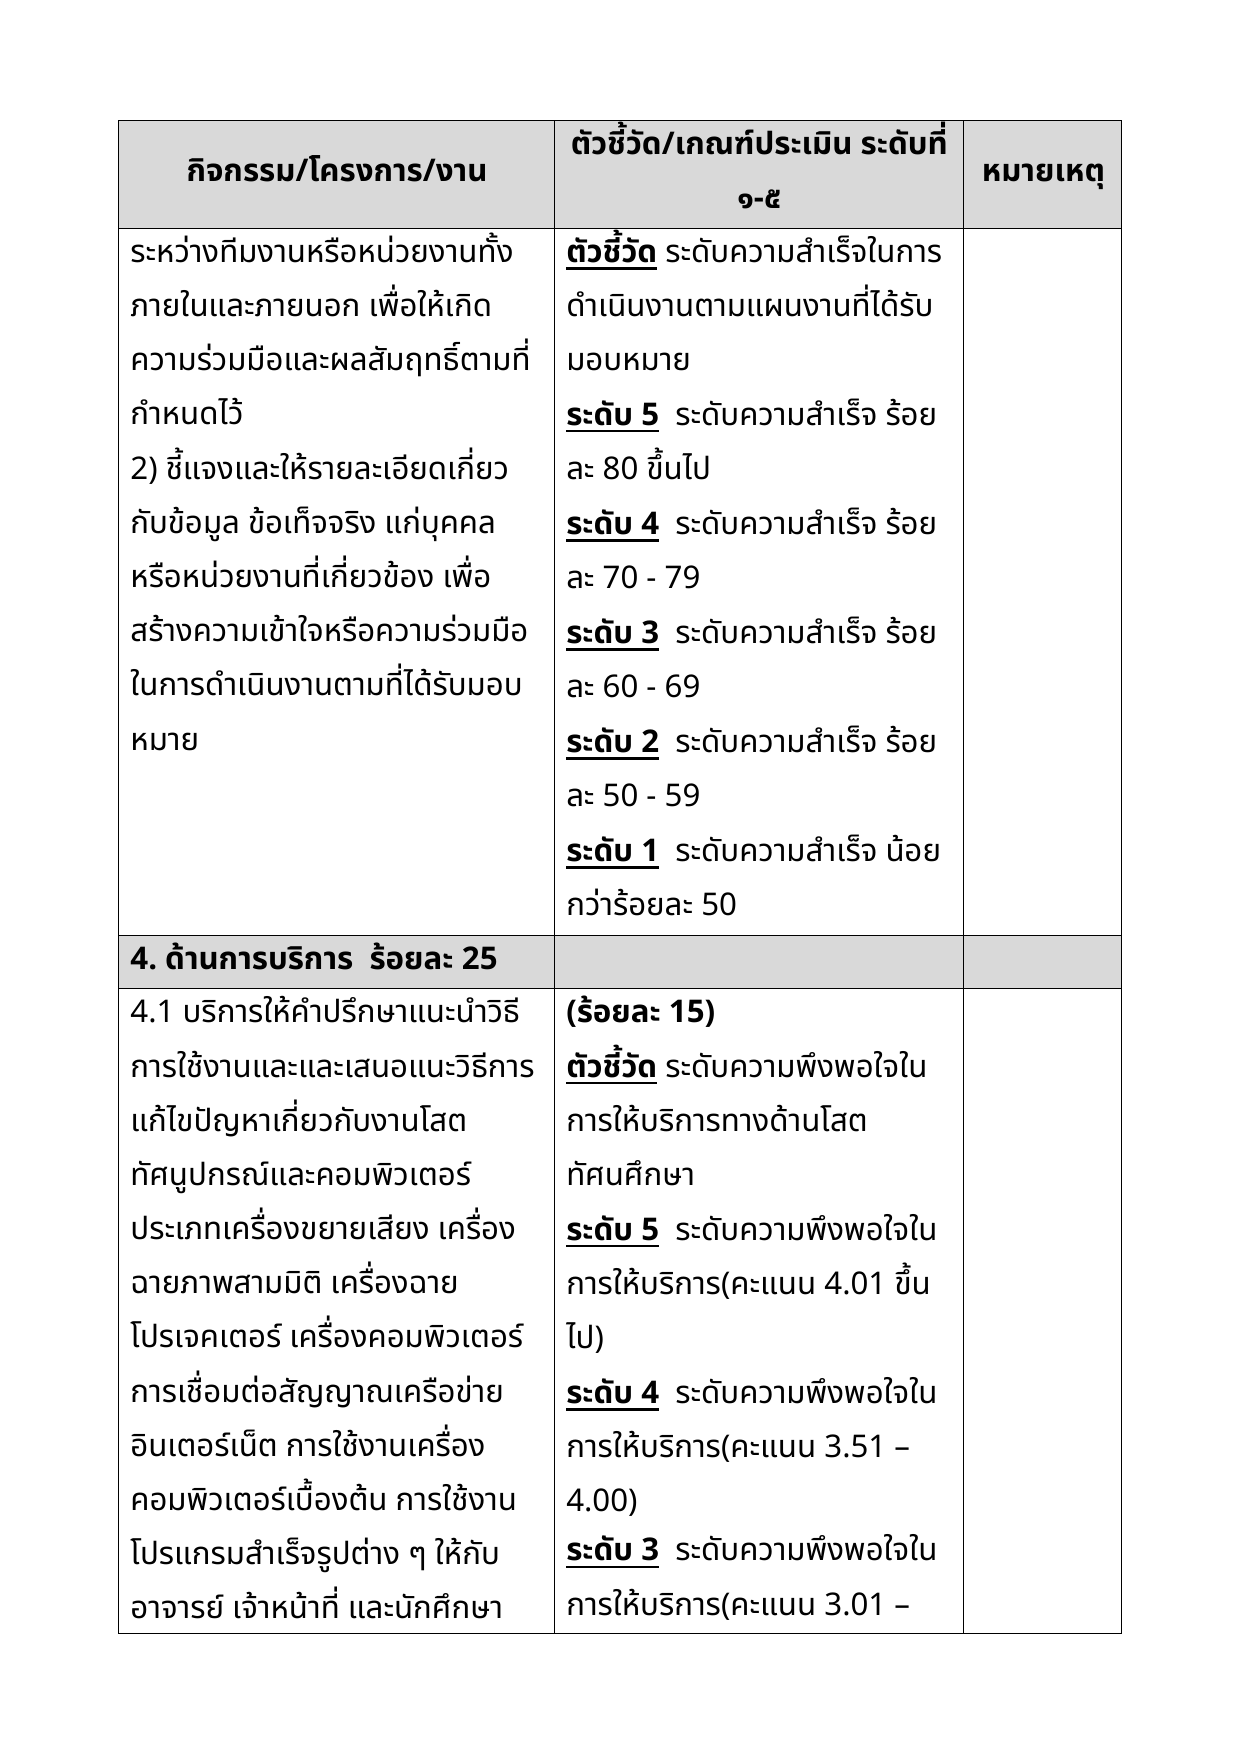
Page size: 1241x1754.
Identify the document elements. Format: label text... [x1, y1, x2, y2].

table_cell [555, 229, 963, 935]
table_cell 4. ด้านการบริการ ร้อยละ 25 [119, 936, 554, 988]
table_cell [964, 229, 1121, 935]
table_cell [555, 989, 963, 1633]
table_header ตัวชี้วัด/เกณฑ์ประเมิน ระดับที่ ๑-๕ [555, 121, 963, 228]
table_cell [964, 989, 1121, 1633]
table_header กิจกรรม/โครงการ/งาน [119, 121, 554, 228]
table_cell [119, 229, 554, 935]
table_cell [119, 989, 554, 1633]
table_cell [964, 936, 1121, 988]
table_header หมายเหตุ [964, 121, 1121, 228]
table_cell [555, 936, 963, 988]
